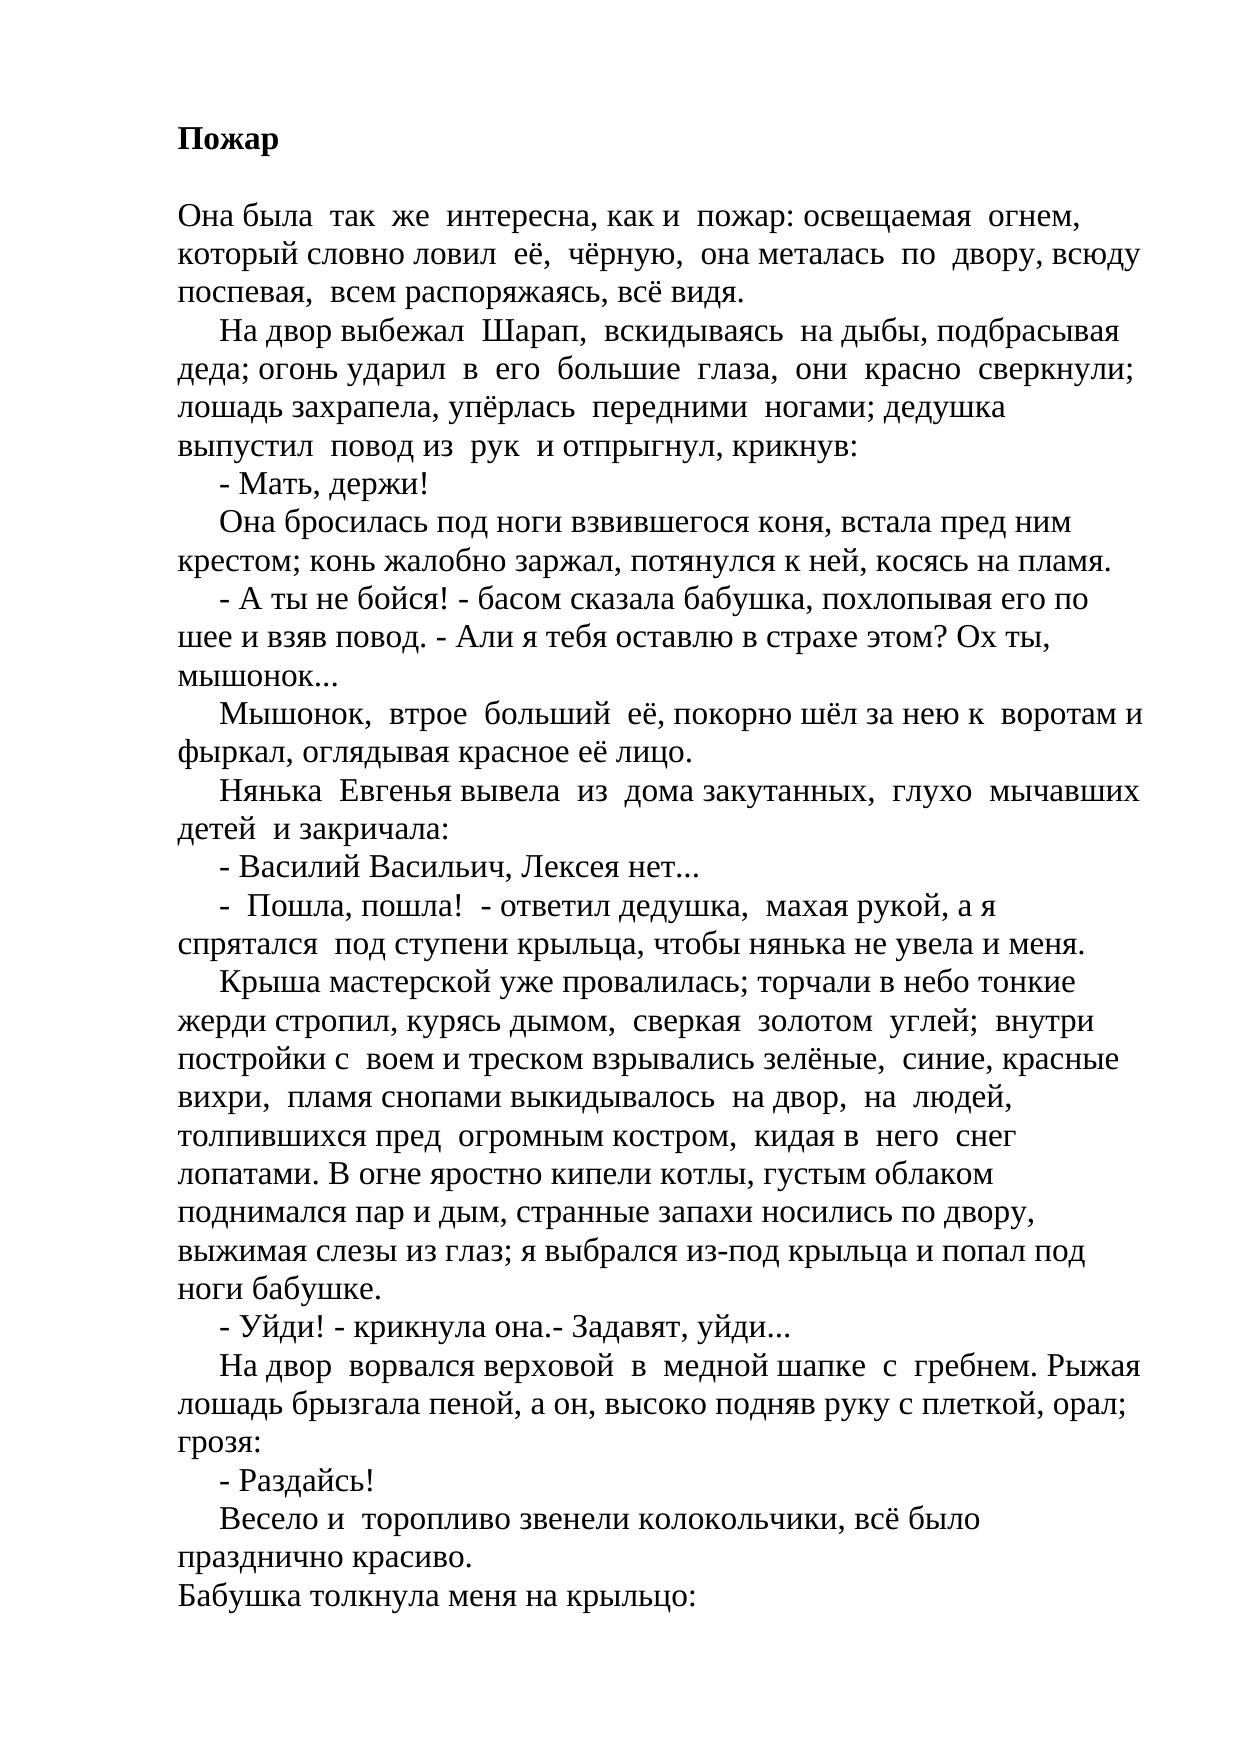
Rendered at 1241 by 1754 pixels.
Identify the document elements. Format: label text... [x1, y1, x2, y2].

text На двор ворвался верховой в медной шапке с гребнем. Рыжая лошадь брызгала пеной, а он, высоко подняв руку с плеткой, орал; грозя: [177, 1345, 1152, 1460]
text - Уйди! - крикнула она.- Задавят, уйди... [177, 1306, 1152, 1345]
text лопатами. В огне яростно кипели котлы, густым облаком поднимался пар и дым, странные запахи носились по двору, выжимая слезы из глаз; я выбрался из-под крыльца и попал под ноги бабушке. [177, 1153, 1152, 1306]
text Пожар [177, 118, 1152, 156]
text Она бросилась под ноги взвившегося коня, встала пред ним крестом; конь жалобно заржал, потянулся к ней, косясь на пламя. [177, 501, 1152, 578]
text Мышонок, втрое больший её, покорно шёл за нею к воротам и фыркал, оглядывая красное её лицо. [177, 693, 1152, 770]
text - Мать, держи! [177, 463, 1152, 501]
text Она была так же интересна, как и пожар: освещаемая огнем, который словно ловил её, чёрную, она металась по двору, всюду поспевая, всем распоряжаясь, всё видя. [177, 195, 1152, 310]
text - Пошла, пошла! - ответил дедушка, махая рукой, а я спрятался под ступени крыльца, чтобы нянька не увела и меня. [177, 885, 1152, 961]
text - А ты не бойся! - басом сказала бабушка, похлопывая его по шее и взяв повод. - Али я тебя оставлю в страхе этом? Ох ты, мышонок... [177, 578, 1152, 693]
text Крыша мастерской уже провалилась; торчали в небо тонкие жерди стропил, курясь дымом, сверкая золотом углей; внутри постройки с воем и треском взрывались зелёные, синие, красные вихри, пламя снопами выкидывалось на двор, на людей, толпившихся пред огромным костром, кидая в него снег [177, 961, 1152, 1153]
text - Василий Васильич, Лексея нет... [177, 846, 1152, 885]
text Бабушка толкнула меня на крыльцо: [177, 1575, 1152, 1613]
text Нянька Евгенья вывела из дома закутанных, глухо мычавших детей и закричала: [177, 770, 1152, 846]
text На двор выбежал Шарап, вскидываясь на дыбы, подбрасывая деда; огонь ударил в его большие глаза, они красно сверкнули; лошадь захрапела, упёрлась передними ногами; дедушка выпустил повод из рук и отпрыгнул, крикнув: [177, 310, 1152, 463]
text Весело и торопливо звенели колокольчики, всё было празднично красиво. [177, 1498, 1152, 1575]
text - Раздайсь! [177, 1460, 1152, 1498]
